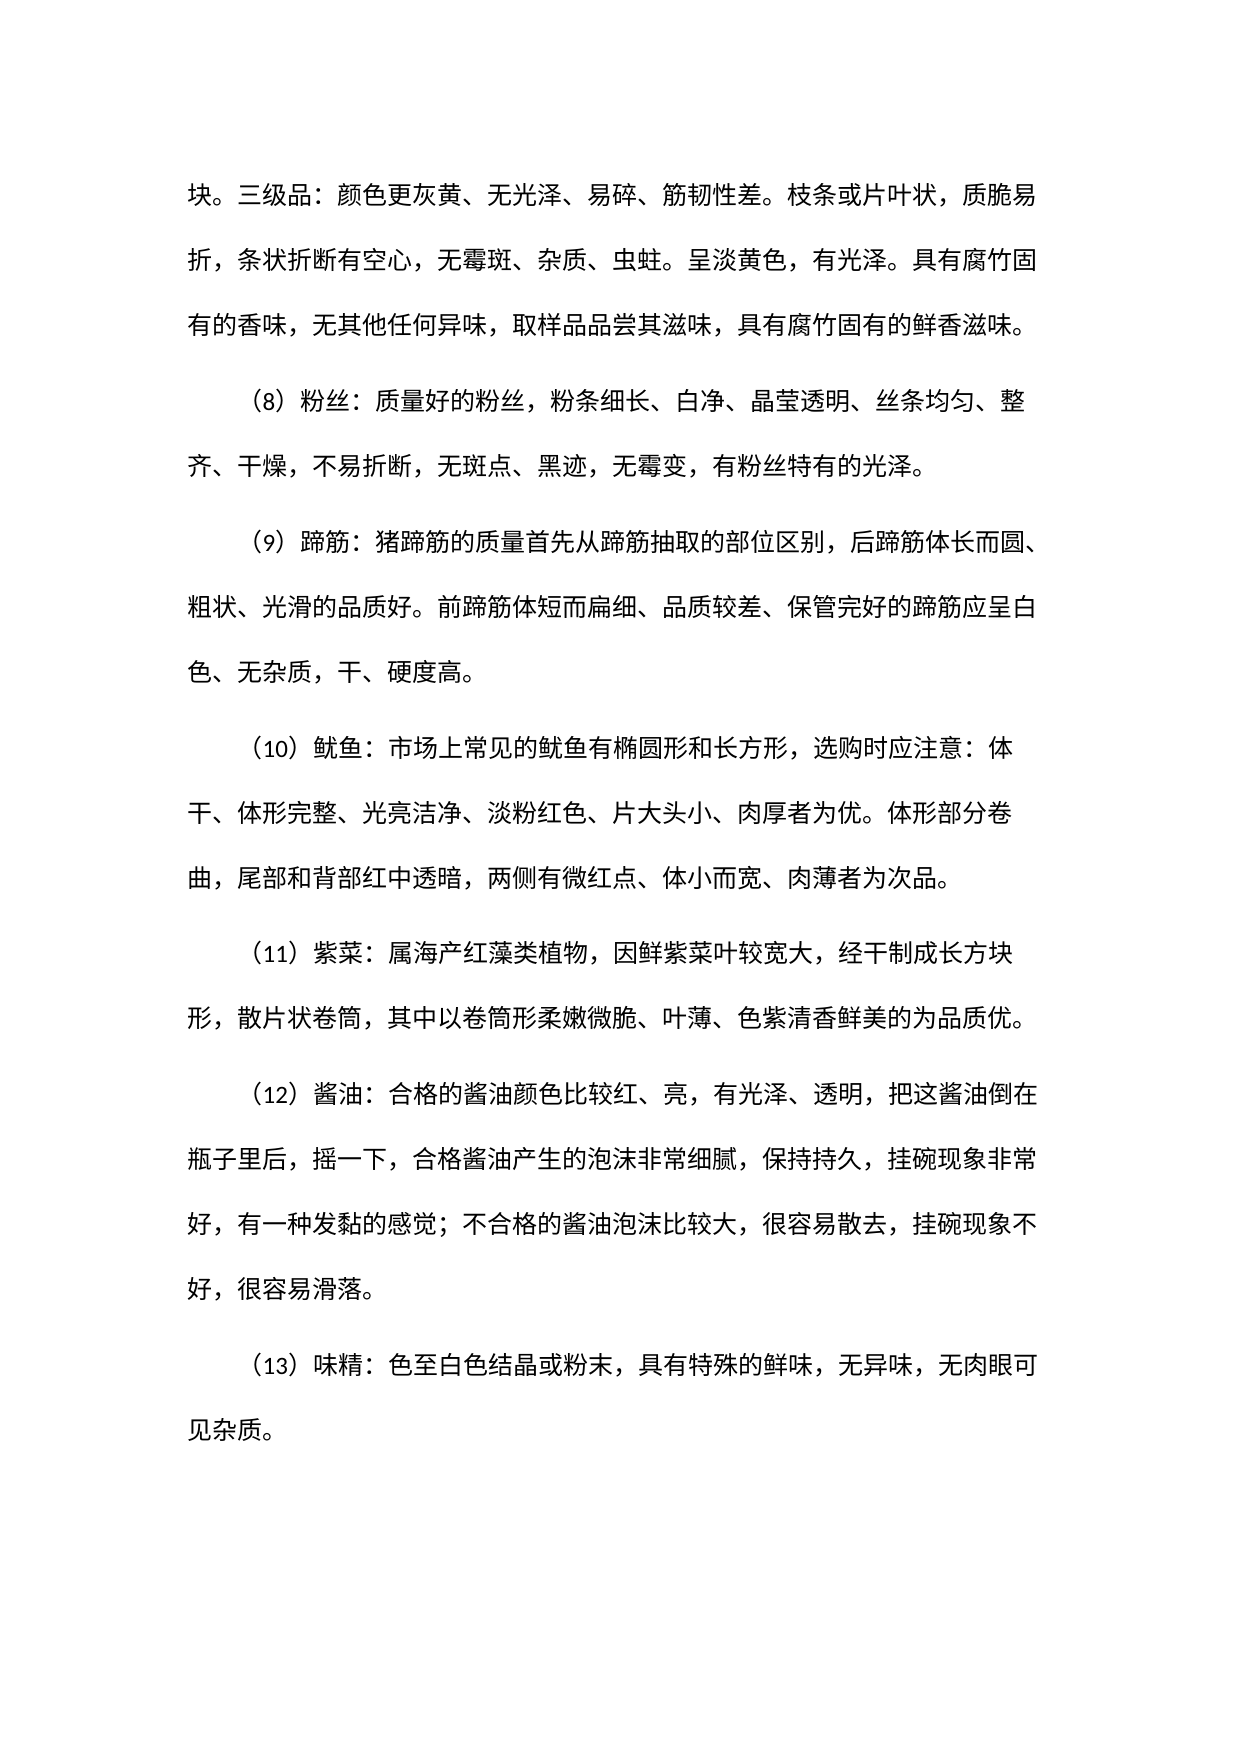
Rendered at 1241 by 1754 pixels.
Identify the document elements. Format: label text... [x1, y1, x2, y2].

text （8）粉丝：质量好的粉丝，粉条细长、白净、晶莹透明、丝条均匀、整齐、干燥，不易折断，无斑点、黑迹，无霉变，有粉丝特有的光泽。 [187, 368, 1053, 498]
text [187, 162, 1053, 357]
text （13）味精：色至白色结晶或粉末，具有特殊的鲜味，无异味，无肉眼可见杂质。 [187, 1333, 1053, 1463]
text （11）紫菜：属海产红藻类植物，因鲜紫菜叶较宽大，经干制成长方块形，散片状卷筒，其中以卷筒形柔嫩微脆、叶薄、色紫清香鲜美的为品质优。 [187, 921, 1053, 1051]
text （9）蹄筋：猪蹄筋的质量首先从蹄筋抽取的部位区别，后蹄筋体长而圆、粗状、光滑的品质好。前蹄筋体短而扁细、品质较差、保管完好的蹄筋应呈白色、无杂质，干、硬度高。 [187, 509, 1053, 704]
text （10）鱿鱼：市场上常见的鱿鱼有椭圆形和长方形，选购时应注意：体干、体形完整、光亮洁净、淡粉红色、片大头小、肉厚者为优。体形部分卷曲，尾部和背部红中透暗，两侧有微红点、体小而宽、肉薄者为次品。 [187, 715, 1053, 910]
text （12）酱油：合格的酱油颜色比较红、亮，有光泽、透明，把这酱油倒在瓶子里后，摇一下，合格酱油产生的泡沫非常细腻，保持持久，挂碗现象非常好，有一种发黏的感觉；不合格的酱油泡沫比较大，很容易散去，挂碗现象不好，很容易滑落。 [187, 1062, 1053, 1322]
